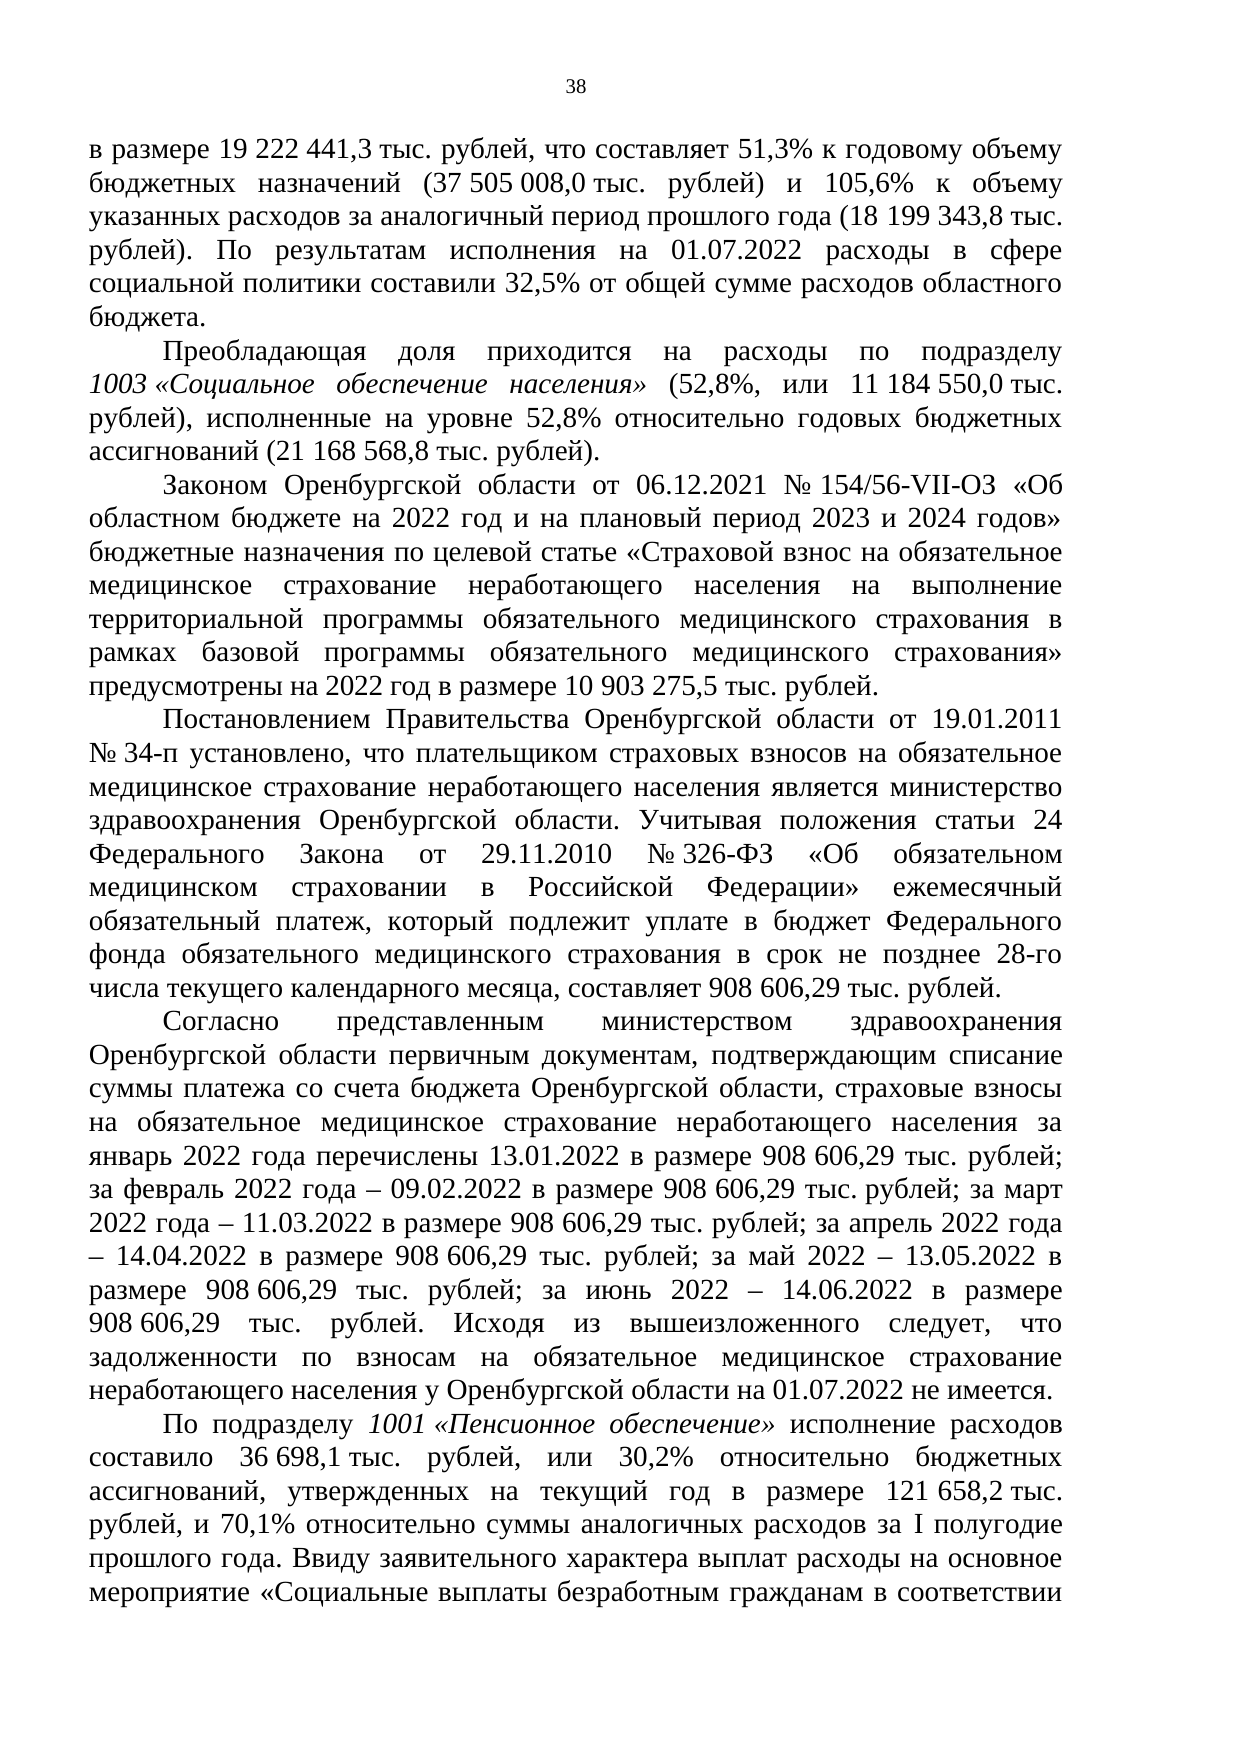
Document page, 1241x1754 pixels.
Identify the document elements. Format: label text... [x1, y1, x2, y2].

text Преобладающая доля приходится на расходы по подразделу 1003 «Социальное обеспечение населения» (52,8%, или 11 184 550,0 тыс. рублей), исполненные на уровне 52,8% относительно годовых бюджетных ассигнований (21 168 568,8 тыс. рублей). [89, 333, 1063, 467]
text Согласно представленным министерством здравоохранения Оренбургской области первичным документам, подтверждающим списание суммы платежа со счета бюджета Оренбургской области, страховые взносы на обязательное медицинское страхование неработающего населения за январь 2022 года перечислены 13.01.2022 в размере 908 606,29 тыс. рублей; за февраль 2022 года – 09.02.2022 в размере 908 606,29 тыс. рублей; за март 2022 года – 11.03.2022 в размере 908 606,29 тыс. рублей; за апрель 2022 года – 14.04.2022 в размере 908 606,29 тыс. рублей; за май 2022 – 13.05.2022 в размере 908 606,29 тыс. рублей; за июнь 2022 – 14.06.2022 в размере 908 606,29 тыс. рублей. Исходя из вышеизложенного следует, что задолженности по взносам на обязательное медицинское страхование неработающего населения у Оренбургской области на 01.07.2022 не имеется. [89, 1003, 1063, 1406]
text Постановлением Правительства Оренбургской области от 19.01.2011 № 34-п установлено, что плательщиком страховых взносов на обязательное медицинское страхование неработающего населения является министерство здравоохранения Оренбургской области. Учитывая положения статьи 24 Федерального Закона от 29.11.2010 № 326-ФЗ «Об обязательном медицинском страховании в Российской Федерации» ежемесячный обязательный платеж, который подлежит уплате в бюджет Федерального фонда обязательного медицинского страхования в срок не позднее 28-го числа текущего календарного месяца, составляет 908 606,29 тыс. рублей. [89, 702, 1063, 1003]
text Законом Оренбургской области от 06.12.2021 № 154/56-VII-ОЗ «Об областном бюджете на 2022 год и на плановый период 2023 и 2024 годов» бюджетные назначения по целевой статье «Страховой взнос на обязательное медицинское страхование неработающего населения на выполнение территориальной программы обязательного медицинского страхования в рамках базовой программы обязательного медицинского страхования» предусмотрены на 2022 год в размере 10 903 275,5 тыс. рублей. [89, 467, 1063, 702]
